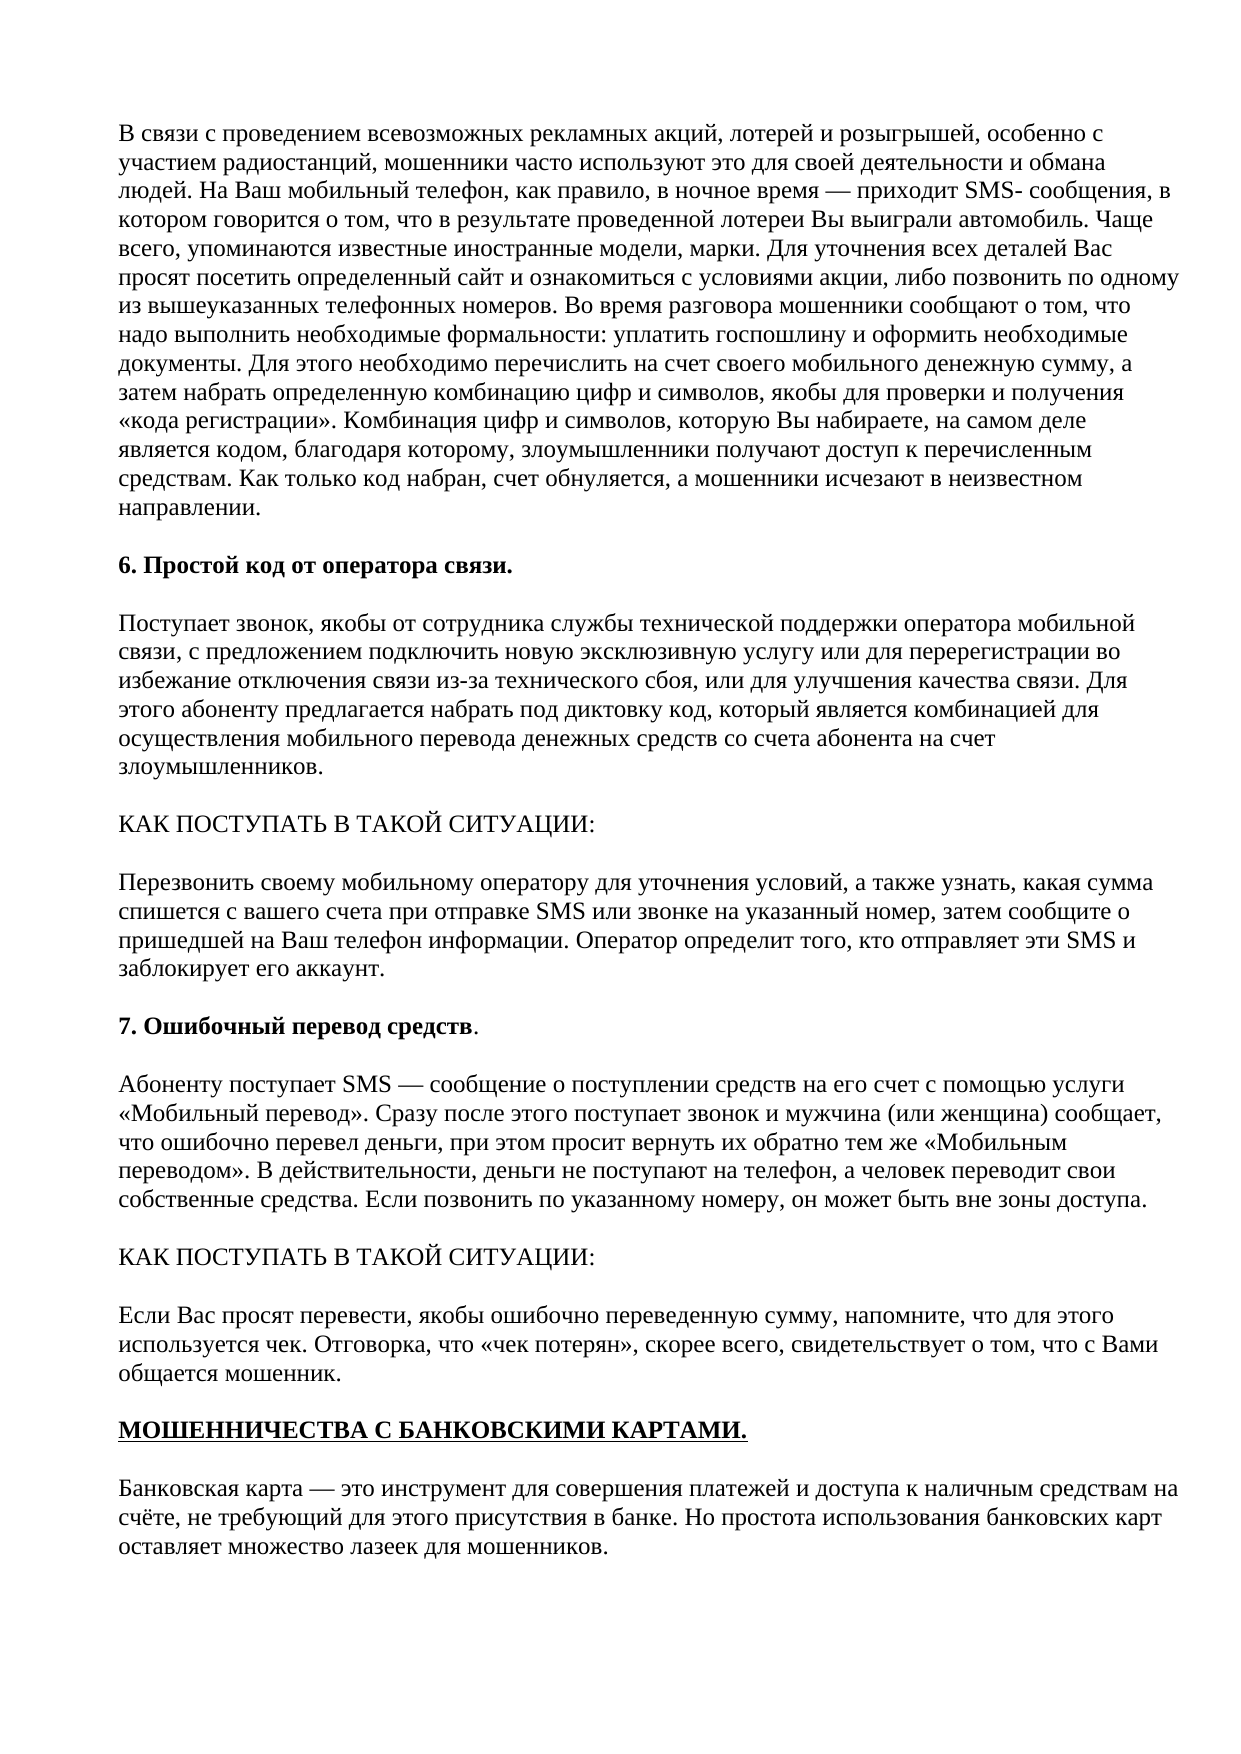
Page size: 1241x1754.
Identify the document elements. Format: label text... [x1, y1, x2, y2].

text Перезвонить своему мобильному оператору для уточнения условий, а также узнать, какая сумма спишется с вашего счета при отправке SMS или звонке на указанный номер, затем сообщите о пришедшей на Ваш телефон информации. Оператор определит того, кто отправляет эти SMS и заблокирует его аккаунт. [118, 867, 1181, 982]
text Банковская карта — это инструмент для совершения платежей и доступа к наличным средствам на счёте, не требующий для этого присутствия в банке. Но простота использования банковских карт оставляет множество лазеек для мошенников. [118, 1473, 1181, 1560]
text МОШЕННИЧЕСТВА С БАНКОВСКИМИ КАРТАМИ. [118, 1416, 1181, 1444]
text КАК ПОСТУПАТЬ В ТАКОЙ СИТУАЦИИ: [118, 809, 1181, 838]
text Абоненту поступает SMS — сообщение о поступлении средств на его счет с помощью услуги «Мобильный перевод». Сразу после этого поступает звонок и мужчина (или женщина) сообщает, что ошибочно перевел деньги, при этом просит вернуть их обратно тем же «Мобильным переводом». В действительности, деньги не поступают на телефон, а человек переводит свои собственные средства. Если позвонить по указанному номеру, он может быть вне зоны доступа. [118, 1069, 1181, 1213]
text Поступает звонок, якобы от сотрудника службы технической поддержки оператора мобильной связи, с предложением подключить новую эксклюзивную услугу или для перерегистрации во избежание отключения связи из-за технического сбоя, или для улучшения качества связи. Для этого абоненту предлагается набрать под диктовку код, который является комбинацией для осуществления мобильного перевода денежных средств со счета абонента на счет злоумышленников. [118, 608, 1181, 780]
text Если Вас просят перевести, якобы ошибочно переведенную сумму, напомните, что для этого используется чек. Отговорка, что «чек потерян», скорее всего, свидетельствует о том, что с Вами общается мошенник. [118, 1300, 1181, 1386]
text 6. Простой код от оператора связи. [118, 550, 1181, 578]
text 7. Ошибочный перевод средств. [118, 1011, 1181, 1040]
text КАК ПОСТУПАТЬ В ТАКОЙ СИТУАЦИИ: [118, 1242, 1181, 1271]
text В связи с проведением всевозможных рекламных акций, лотерей и розыгрышей, особенно с участием радиостанций, мошенники часто используют это для своей деятельности и обмана людей. На Ваш мобильный телефон, как правило, в ночное время — приходит SMS- сообщения, в котором говорится о том, что в результате проведенной лотереи Вы выиграли автомобиль. Чаще всего, упоминаются известные иностранные модели, марки. Для уточнения всех деталей Вас просят посетить определенный сайт и ознакомиться с условиями акции, либо позвонить по одному из вышеуказанных телефонных номеров. Во время разговора мошенники сообщают о том, что надо выполнить необходимые формальности: уплатить госпошлину и оформить необходимые документы. Для этого необходимо перечислить на счет своего мобильного денежную сумму, а затем набрать определенную комбинацию цифр и символов, якобы для проверки и получения «кода регистрации». Комбинация цифр и символов, которую Вы набираете, на самом деле является кодом, благодаря которому, злоумышленники получают доступ к перечисленным средствам. Как только код набран, счет обнуляется, а мошенники исчезают в неизвестном направлении. [118, 118, 1181, 521]
